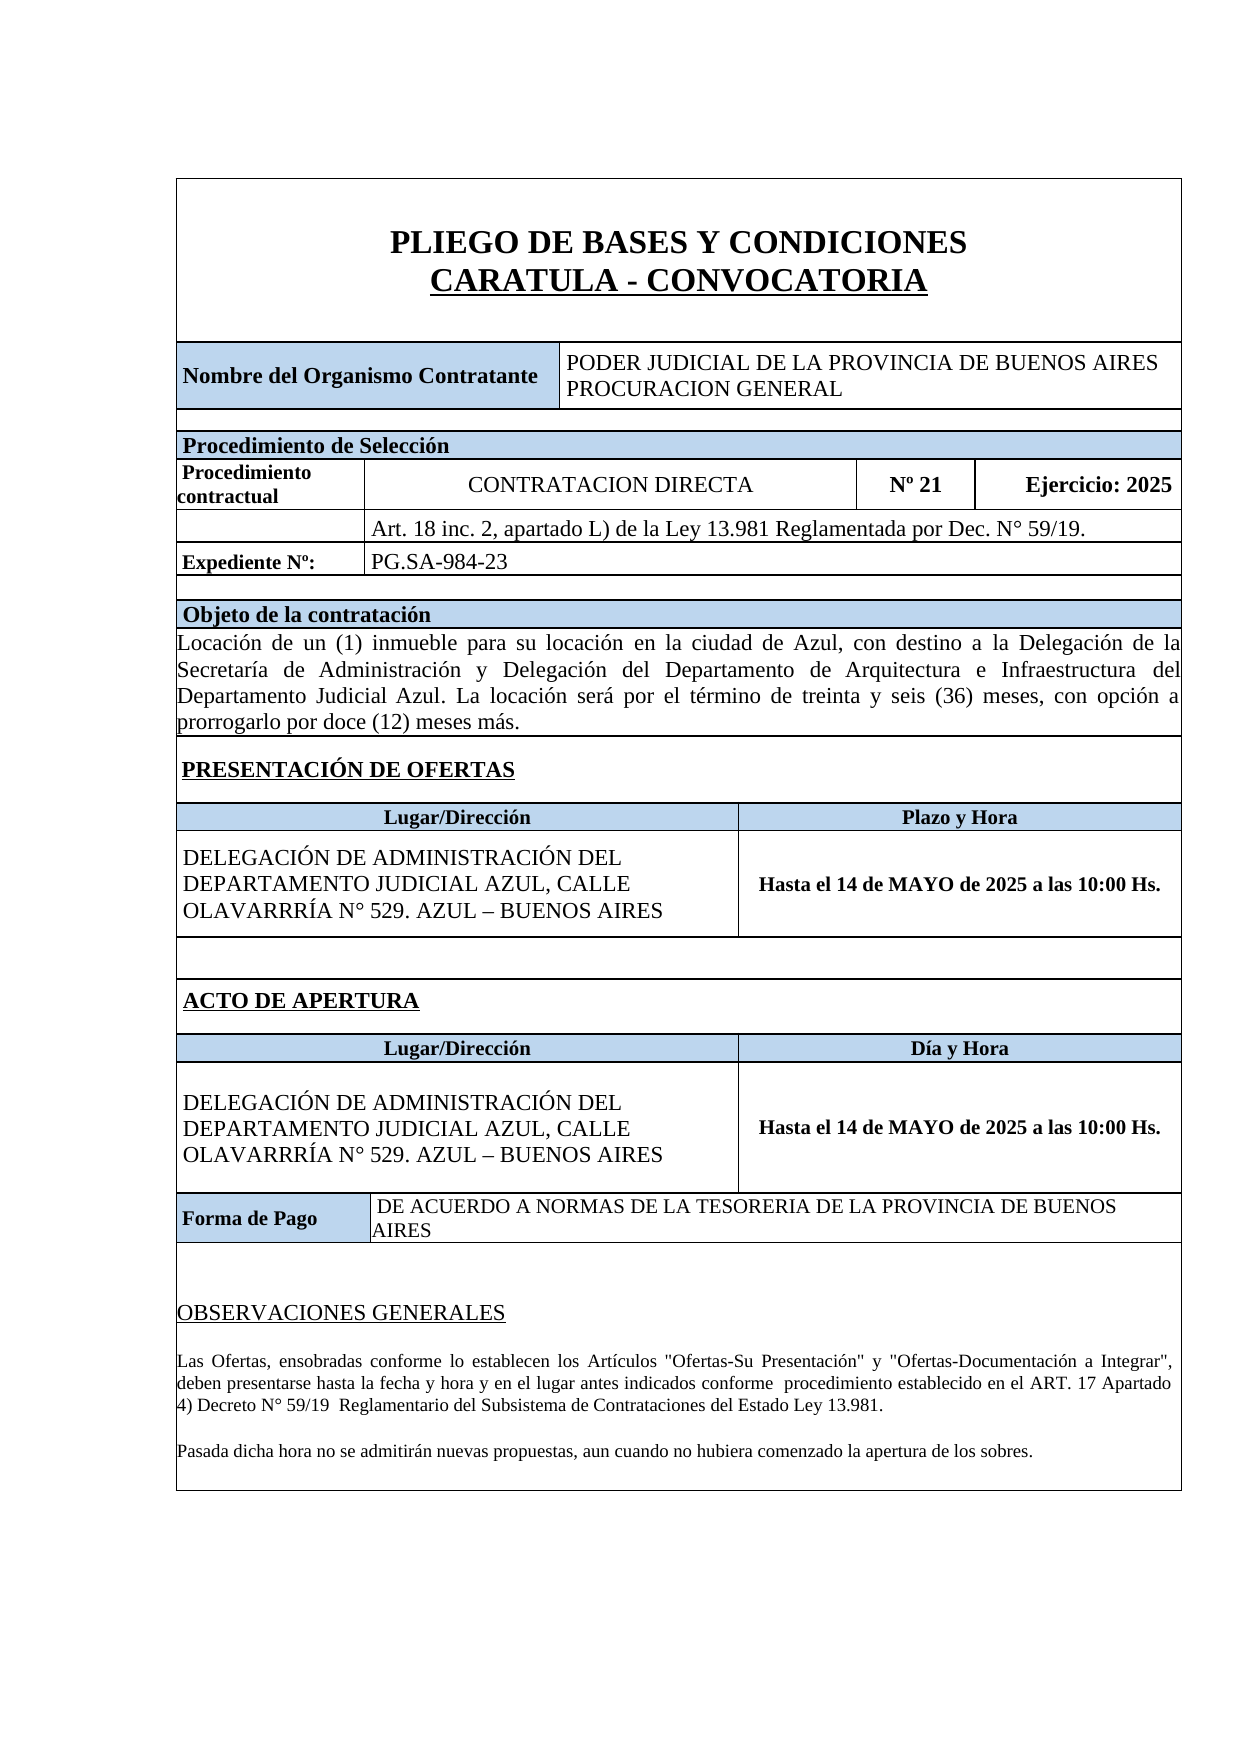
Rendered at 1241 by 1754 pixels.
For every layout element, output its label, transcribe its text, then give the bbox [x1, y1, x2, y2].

table_cell [177, 410, 1181, 429]
table_cell [177, 576, 1181, 599]
table_cell Hasta el 14 de MAYO de 2025 a las 10:00 Hs. [739, 831, 1181, 936]
table_cell Ejercicio: 2025 [976, 460, 1181, 508]
table_cell Plazo y Hora [739, 804, 1181, 830]
table_cell Nº 21 [857, 460, 974, 508]
table_cell PG.SA-984-23 [365, 543, 1181, 574]
table_header PLIEGO DE BASES Y CONDICIONES CARATULA - CONVOCATORIA [177, 179, 1181, 341]
table_cell PODER JUDICIAL DE LA PROVINCIA DE BUENOS AIRES PROCURACION GENERAL [560, 343, 1181, 408]
table_cell DELEGACIÓN DE ADMINISTRACIÓN DEL DEPARTAMENTO JUDICIAL AZUL, CALLE OLAVARRRÍA N° 529. AZUL – BUENOS AIRES [177, 831, 738, 936]
table_cell Día y Hora [739, 1035, 1181, 1061]
table_cell Nombre del Organismo Contratante [177, 343, 559, 408]
table_cell PRESENTACIÓN DE OFERTAS [177, 737, 1181, 802]
table_cell OBSERVACIONES GENERALES Las Ofertas, ensobradas conforme lo establecen los Artículos "Ofertas-Su Presentación" y "Ofertas-Documentación a Integrar", deben presentarse hasta la fecha y hora y en el lugar antes indicados conforme procedimiento establecido en el ART. 17 Apartado 4) Decreto N° 59/19 Reglamentario del Subsistema de Contrataciones del Estado Ley 13.981. Pasada dicha hora no se admitirán nuevas propuestas, aun cuando no hubiera comenzado la apertura de los sobres. [177, 1243, 1181, 1490]
table_cell ACTO DE APERTURA [177, 980, 1181, 1033]
table_cell Objeto de la contratación [177, 601, 1181, 627]
table_cell Hasta el 14 de MAYO de 2025 a las 10:00 Hs. [739, 1063, 1181, 1192]
table_cell CONTRATACION DIRECTA [365, 460, 856, 508]
table_cell Procedimiento contractual [177, 460, 364, 508]
table_cell Procedimiento de Selección [177, 432, 1181, 458]
table_cell Expediente Nº: [177, 543, 364, 574]
table_cell Lugar/Dirección [177, 804, 738, 830]
table_cell [177, 938, 1181, 978]
table_cell Locación de un (1) inmueble para su locación en la ciudad de Azul, con destino a la Delegación de la Secretaría de Administración y Delegación del Departamento de Arquitectura e Infraestructura del Departamento Judicial Azul. La locación será por el término de treinta y seis (36) meses, con opción a prorrogarlo por doce (12) meses más. [177, 629, 1181, 735]
table_cell Forma de Pago [177, 1194, 370, 1242]
table_cell [177, 510, 364, 541]
table_cell DE ACUERDO A NORMAS DE LA TESORERIA DE LA PROVINCIA DE BUENOS AIRES [371, 1194, 1181, 1242]
table_cell Lugar/Dirección [177, 1035, 738, 1061]
table_cell DELEGACIÓN DE ADMINISTRACIÓN DEL DEPARTAMENTO JUDICIAL AZUL, CALLE OLAVARRRÍA N° 529. AZUL – BUENOS AIRES [177, 1063, 738, 1192]
table_cell Art. 18 inc. 2, apartado L) de la Ley 13.981 Reglamentada por Dec. N° 59/19. [365, 510, 1181, 541]
